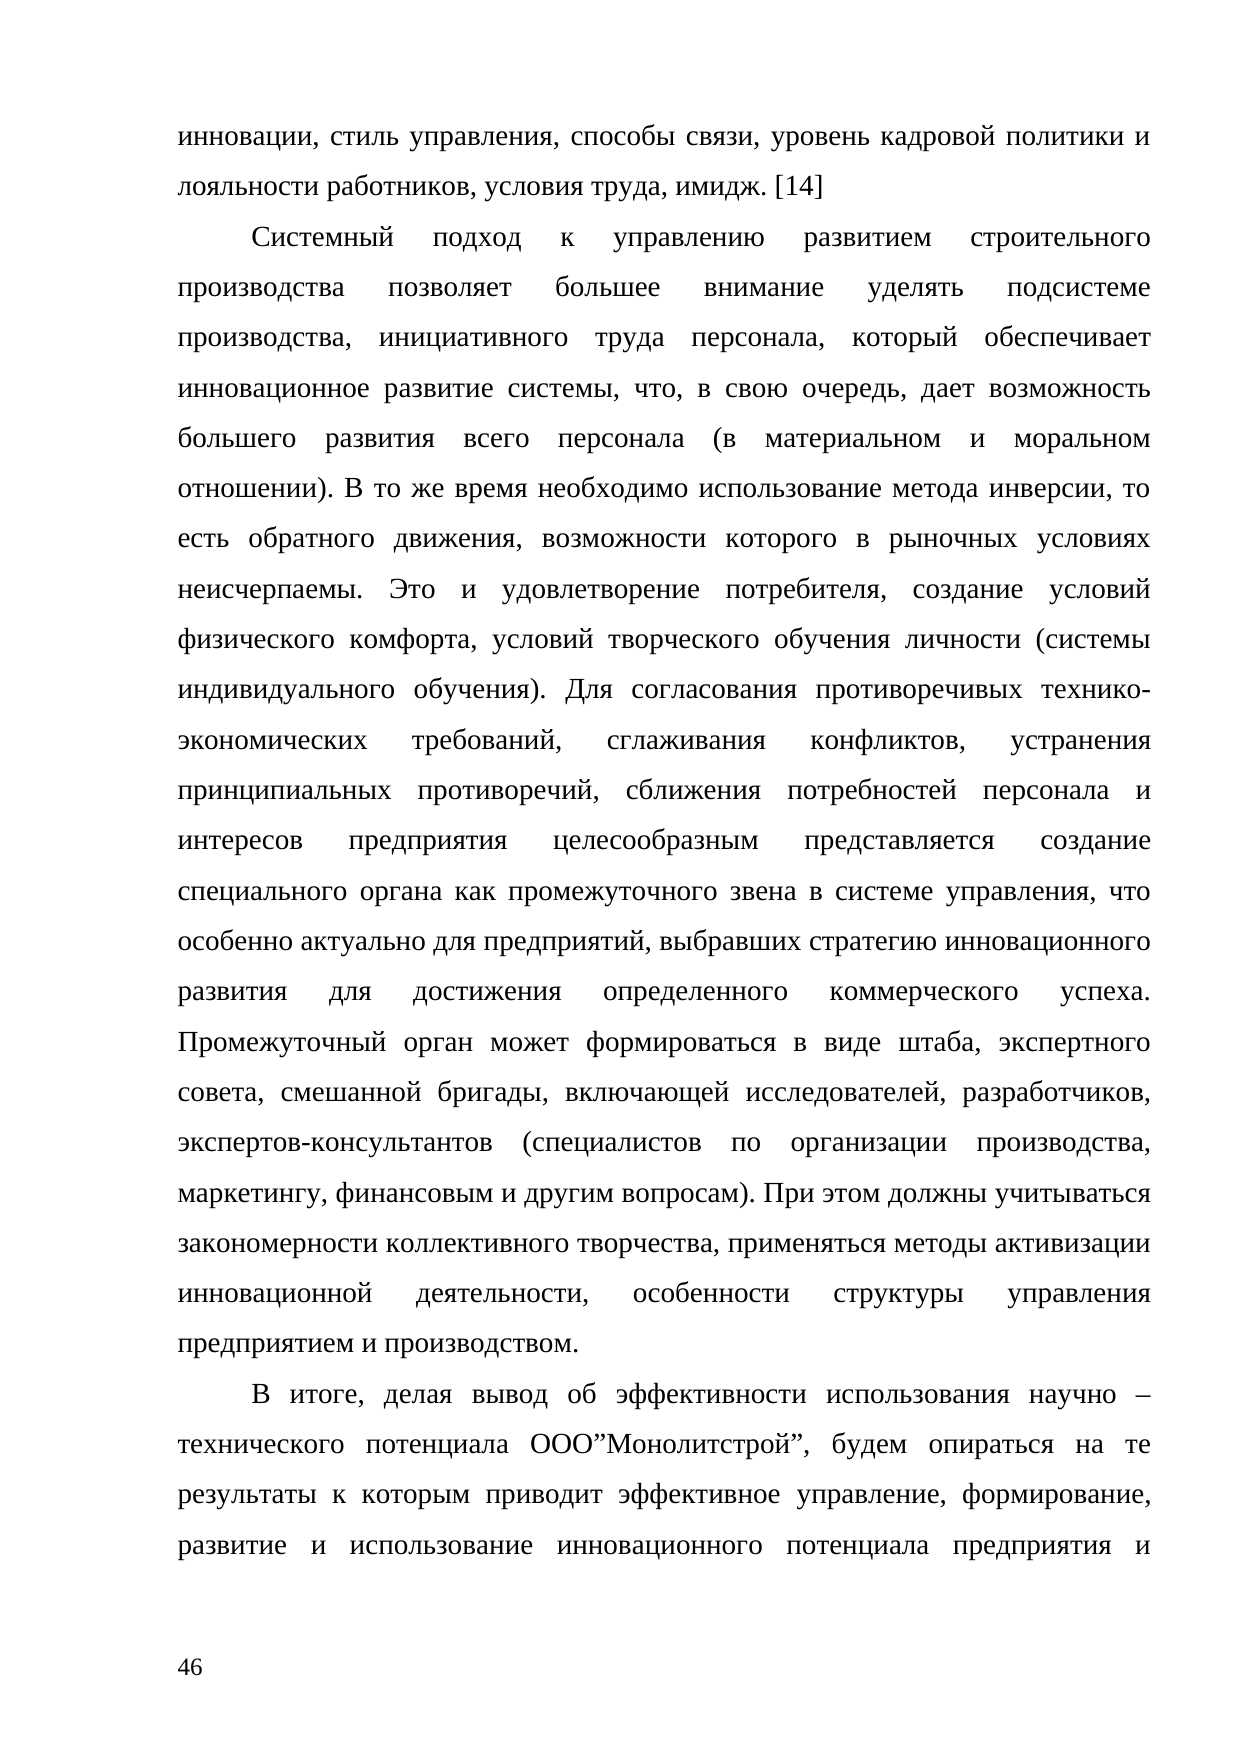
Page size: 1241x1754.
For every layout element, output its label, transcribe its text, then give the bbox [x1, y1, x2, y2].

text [177, 118, 1152, 202]
text Системный подход к управлению развитием строительного производства позволяет большее внимание уделять подсистеме производства, инициативного труда персонала, который обеспечивает инновационное развитие системы, что, в свою очередь, дает возможность большего развития всего персонала (в материальном и моральном отношении). В то же время необходимо использование метода инверсии, то есть обратного движения, возможности которого в рыночных условиях неисчерпаемы. Это и удовлетворение потребителя, создание условий физического комфорта, условий творческого обучения личности (системы индивидуального обучения). Для согласования противоречивых технико-экономических требований, сглаживания конфликтов, устранения принципиальных противоречий, сближения потребностей персонала и интересов предприятия целесообразным представляется создание специального органа как промежуточного звена в системе управления, что особенно актуально для предприятий, выбравших стратегию инновационного развития для достижения определенного коммерческого успеха. Промежуточный орган может формироваться в виде штаба, экспертного совета, смешанной бригады, включающей исследователей, разработчиков, экспертов-консультантов (специалистов по организации производства, маркетингу, финансовым и другим вопросам). При этом должны учитываться закономерности коллективного творчества, применяться методы активизации инновационной деятельности, особенности структуры управления предприятием и производством. [177, 219, 1152, 1359]
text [177, 1376, 1152, 1560]
